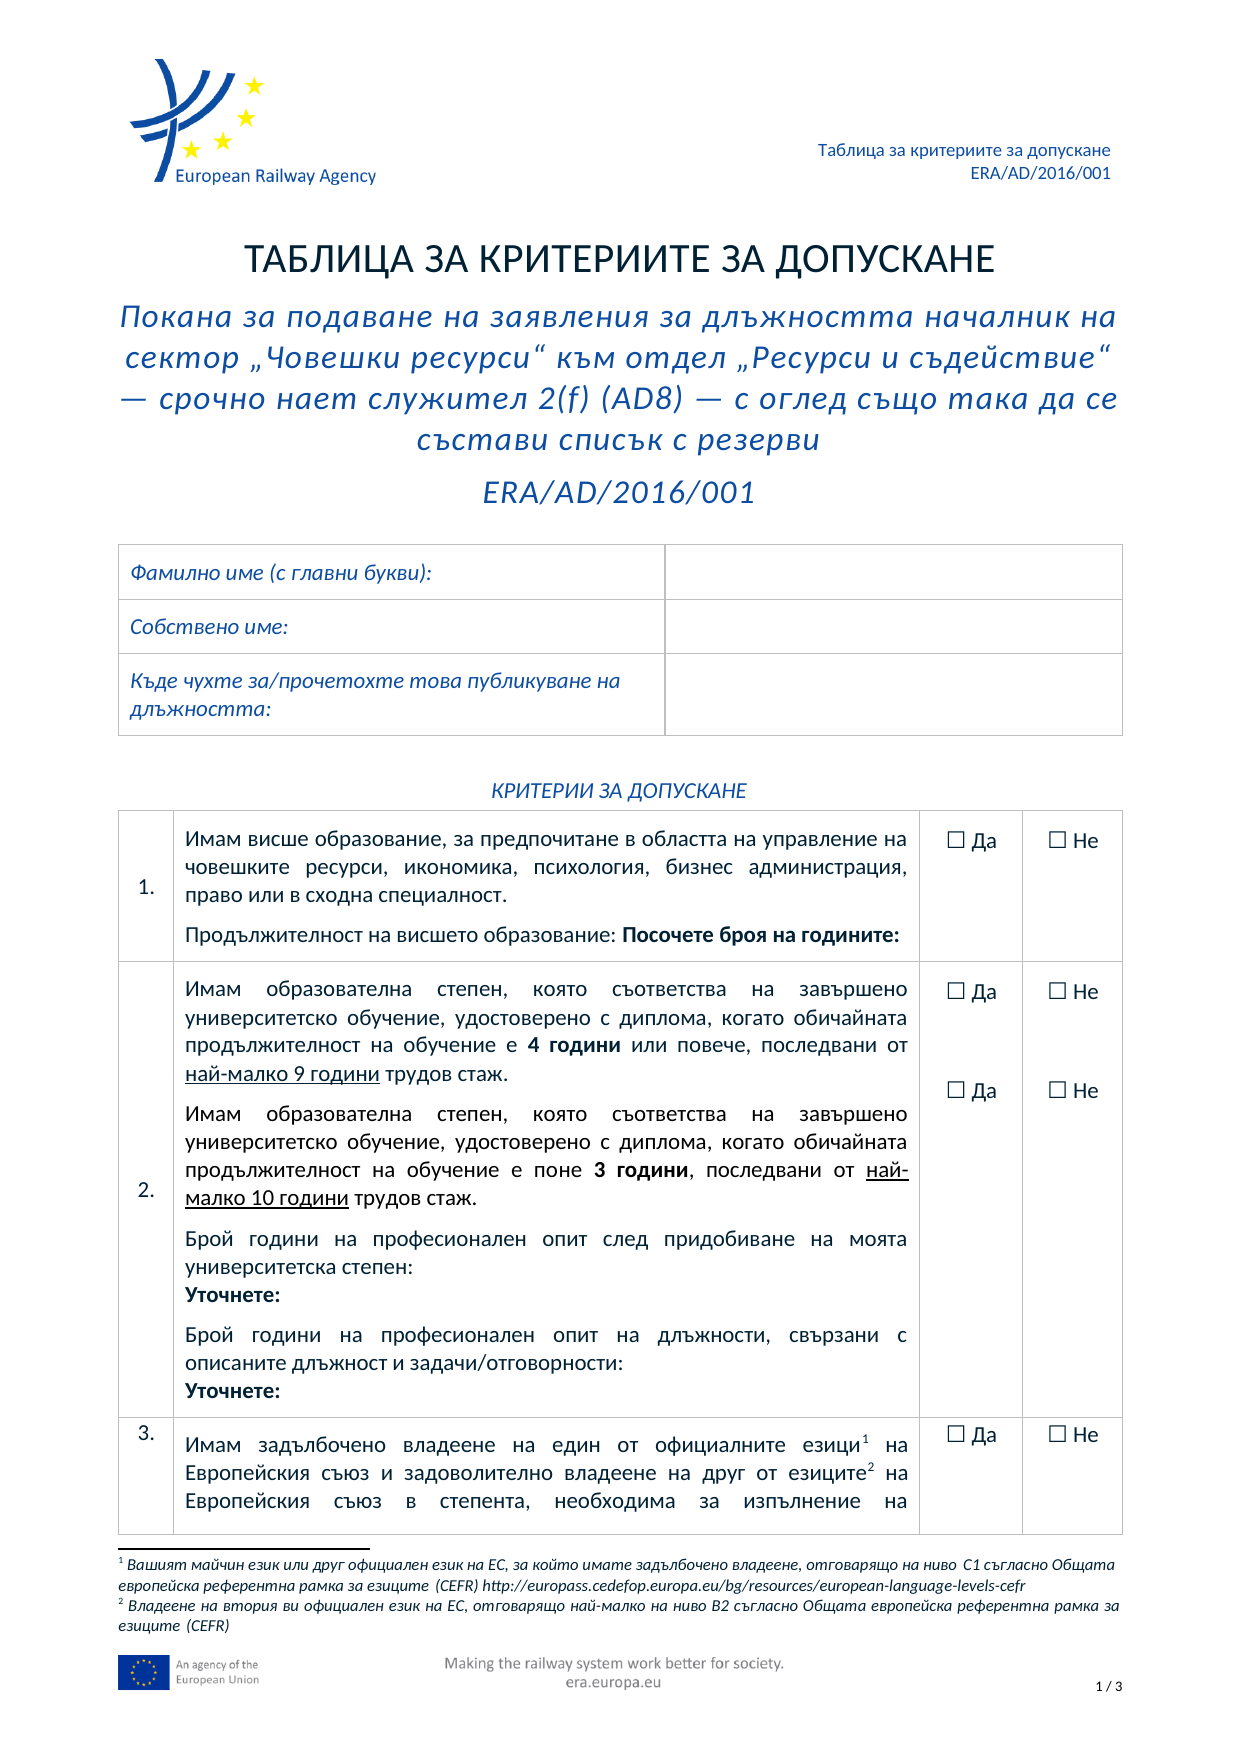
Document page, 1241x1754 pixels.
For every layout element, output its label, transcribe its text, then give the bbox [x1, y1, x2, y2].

list Покана за подаване на заявления за длъжността началник на сектор „Човешки ресурси“ към отдел „Ресурси и съдействие“ — срочно нает служител 2(f) (AD8) — с оглед също така да се състави списък с резерви [118, 295, 1122, 458]
table_cell Собствено име: [119, 600, 664, 652]
table_cell [666, 600, 1122, 652]
table_header Имам висше образование, за предпочитане в областта на управление на човешките ресурси, икономика, психология, бизнес администрация, право или в сходна специалност. Продължителност на висшето образование: Посочете броя на годините: [174, 811, 919, 961]
table_cell Не Не [1023, 962, 1122, 1417]
table_cell Не [1023, 1418, 1122, 1533]
table_cell Имам образователна степен, която съответства на завършено университетско обучение, удостоверено с диплома, когато обичайната продължителност на обучение е 4 години или повече, последвани от най-малко 9 години трудов стаж. Имам образователна степен, която съответства на завършено университетско обучение, удостоверено с диплома, когато обичайната продължителност на обучение е поне 3 години, последвани от най-малко 10 години трудов стаж. Брой години на професионален опит след придобиване на моята университетска степен: Уточнете: Брой години на професионален опит на длъжности, свързани с описаните длъжност и задачи/отговорности: Уточнете: [174, 962, 919, 1417]
table_cell Да [920, 1418, 1022, 1533]
table_header 1. [119, 811, 173, 961]
table_cell [666, 654, 1122, 734]
table_cell Къде чухте за/прочетохте това публикуване на длъжността: [119, 654, 664, 734]
picture [118, 1655, 792, 1692]
table_cell Да Да [920, 962, 1022, 1417]
table_cell 3. [119, 1418, 173, 1533]
table_header Фамилно име (с главни букви): [119, 545, 664, 598]
subtitle КРИТЕРИИ ЗА ДОПУСКАНЕ [118, 776, 1122, 804]
table_header [666, 545, 1122, 598]
title ТАБЛИЦА ЗА КРИТЕРИИТЕ ЗА ДОПУСКАНЕ [118, 232, 1122, 283]
table_cell 2. [119, 962, 173, 1417]
list ERA/AD/2016/001 [118, 471, 1122, 512]
picture [129, 59, 376, 185]
table_header Да [920, 811, 1022, 961]
table_header Не [1023, 811, 1122, 961]
